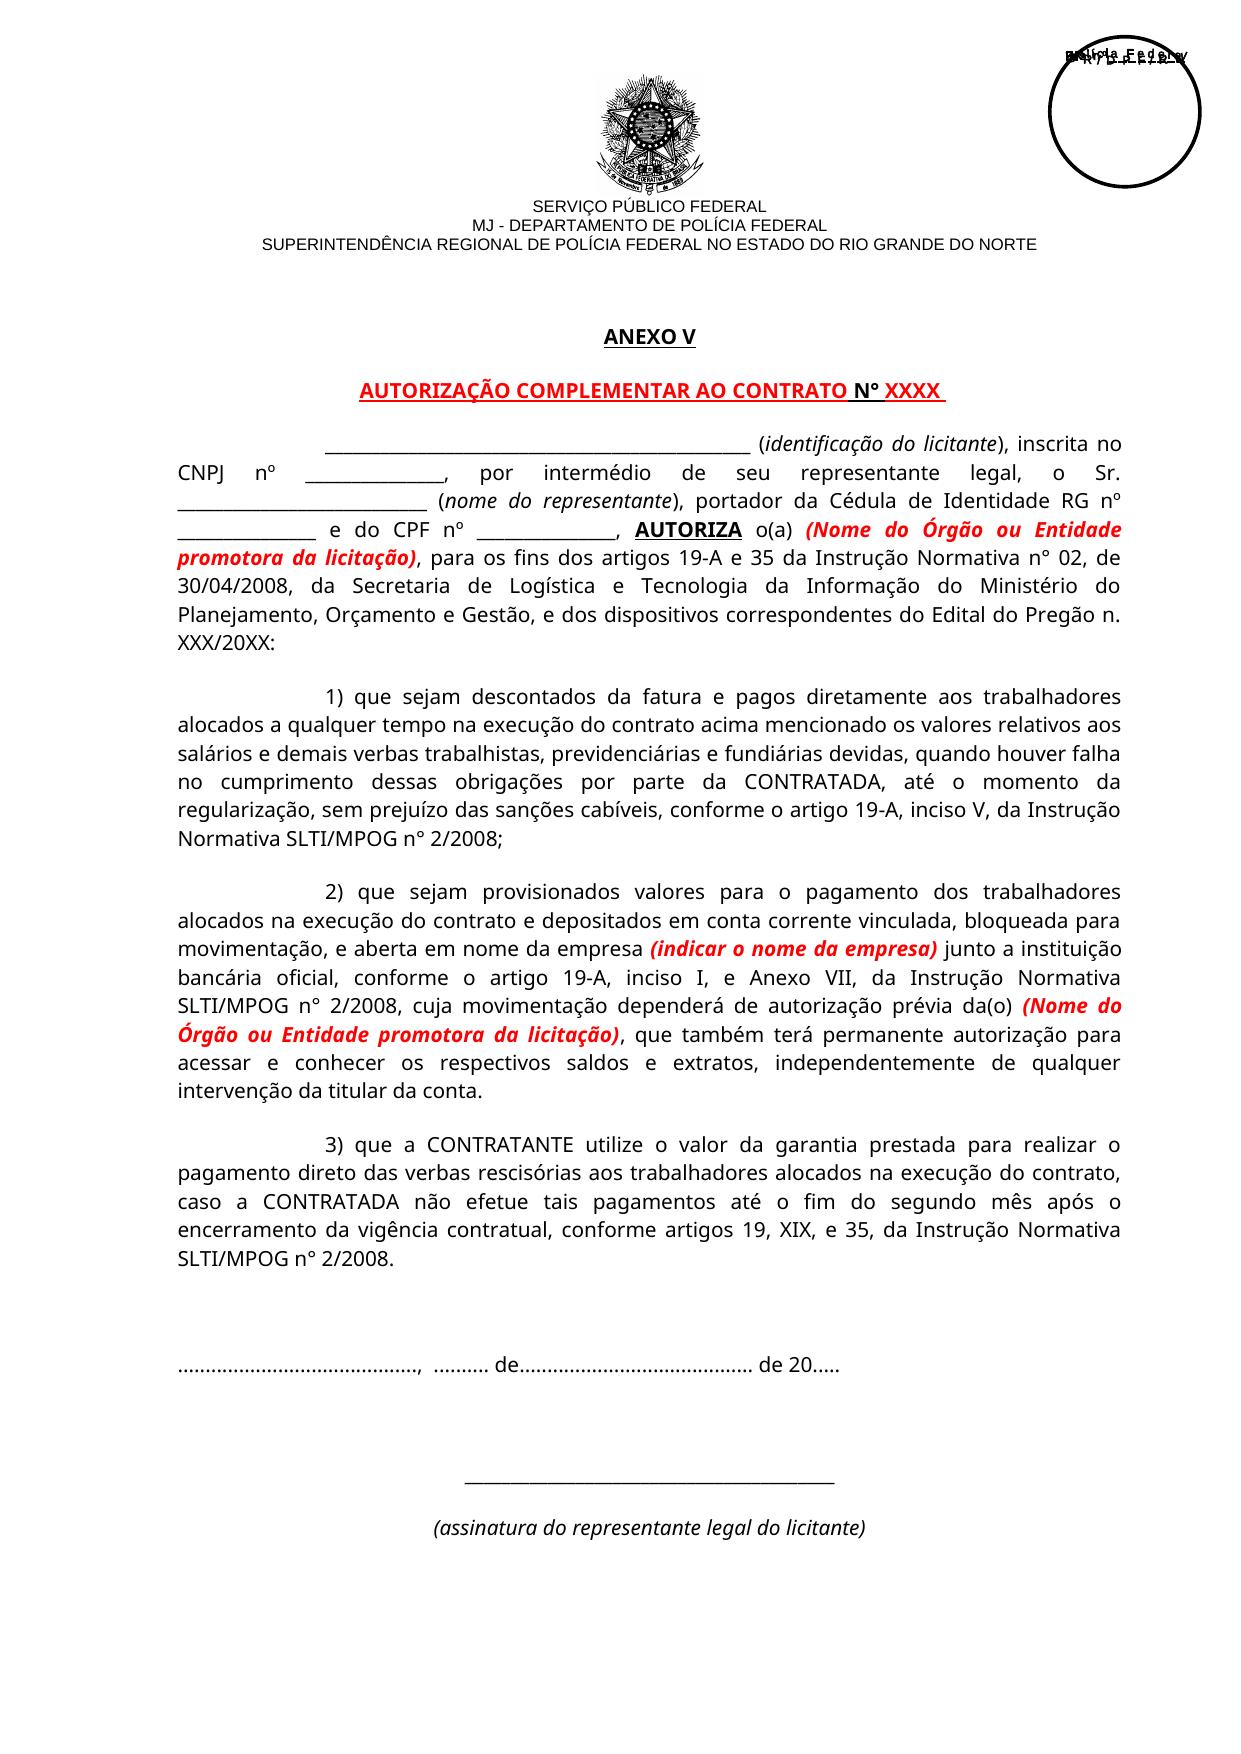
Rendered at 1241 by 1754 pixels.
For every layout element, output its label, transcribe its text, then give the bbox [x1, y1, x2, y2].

text AUTORIZAÇÃO COMPLEMENTAR AO CONTRATO N° XXXX [177, 376, 1122, 404]
text 3) que a CONTRATANTE utilize o valor da garantia prestada para realizar o pagamento direto das verbas rescisórias aos trabalhadores alocados na execução do contrato, caso a CONTRATADA não efetue tais pagamentos até o fim do segundo mês após o encerramento da vigência contratual, conforme artigos 19, XIX, e 35, da Instrução Normativa SLTI/MPOG n° 2/2008. [177, 1130, 1122, 1272]
text ANEXO V [177, 322, 1122, 351]
text (assinatura do representante legal do licitante) [177, 1513, 1122, 1541]
text 2) que sejam provisionados valores para o pagamento dos trabalhadores alocados na execução do contrato e depositados em conta corrente vinculada, bloqueada para movimentação, e aberta em nome da empresa (indicar o nome da empresa) junto a instituição bancária oficial, conforme o artigo 19-A, inciso I, e Anexo VII, da Instrução Normativa SLTI/MPOG n° 2/2008, cuja movimentação dependerá de autorização prévia da(o) (Nome do Órgão ou Entidade promotora da licitação), que também terá permanente autorização para acessar e conhecer os respectivos saldos e extratos, independentemente de qualquer intervenção da titular da conta. [177, 877, 1122, 1105]
text ______________________________________________ (identificação do licitante), inscrita no CNPJ nº _______________, por intermédio de seu representante legal, o Sr. ___________________________ (nome do representante), portador da Cédula de Identidade RG nº _______________ e do CPF nº _______________, AUTORIZA o(a) (Nome do Órgão ou Entidade promotora da licitação), para os fins dos artigos 19-A e 35 da Instrução Normativa n° 02, de 30/04/2008, da Secretaria de Logística e Tecnologia da Informação do Ministério do Planejamento, Orçamento e Gestão, e dos dispositivos correspondentes do Edital do Pregão n. XXX/20XX: [177, 429, 1122, 657]
text ..........................................., .......... de.......................................... de 20..... [177, 1351, 1124, 1379]
text 1) que sejam descontados da fatura e pagos diretamente aos trabalhadores alocados a qualquer tempo na execução do contrato acima mencionado os valores relativos aos salários e demais verbas trabalhistas, previdenciárias e fundiárias devidas, quando houver falha no cumprimento dessas obrigações por parte da CONTRATADA, até o momento da regularização, sem prejuízo das sanções cabíveis, conforme o artigo 19-A, inciso V, da Instrução Normativa SLTI/MPOG n° 2/2008; [177, 682, 1122, 852]
picture [594, 73, 705, 197]
text ________________________________________ [177, 1459, 1122, 1488]
